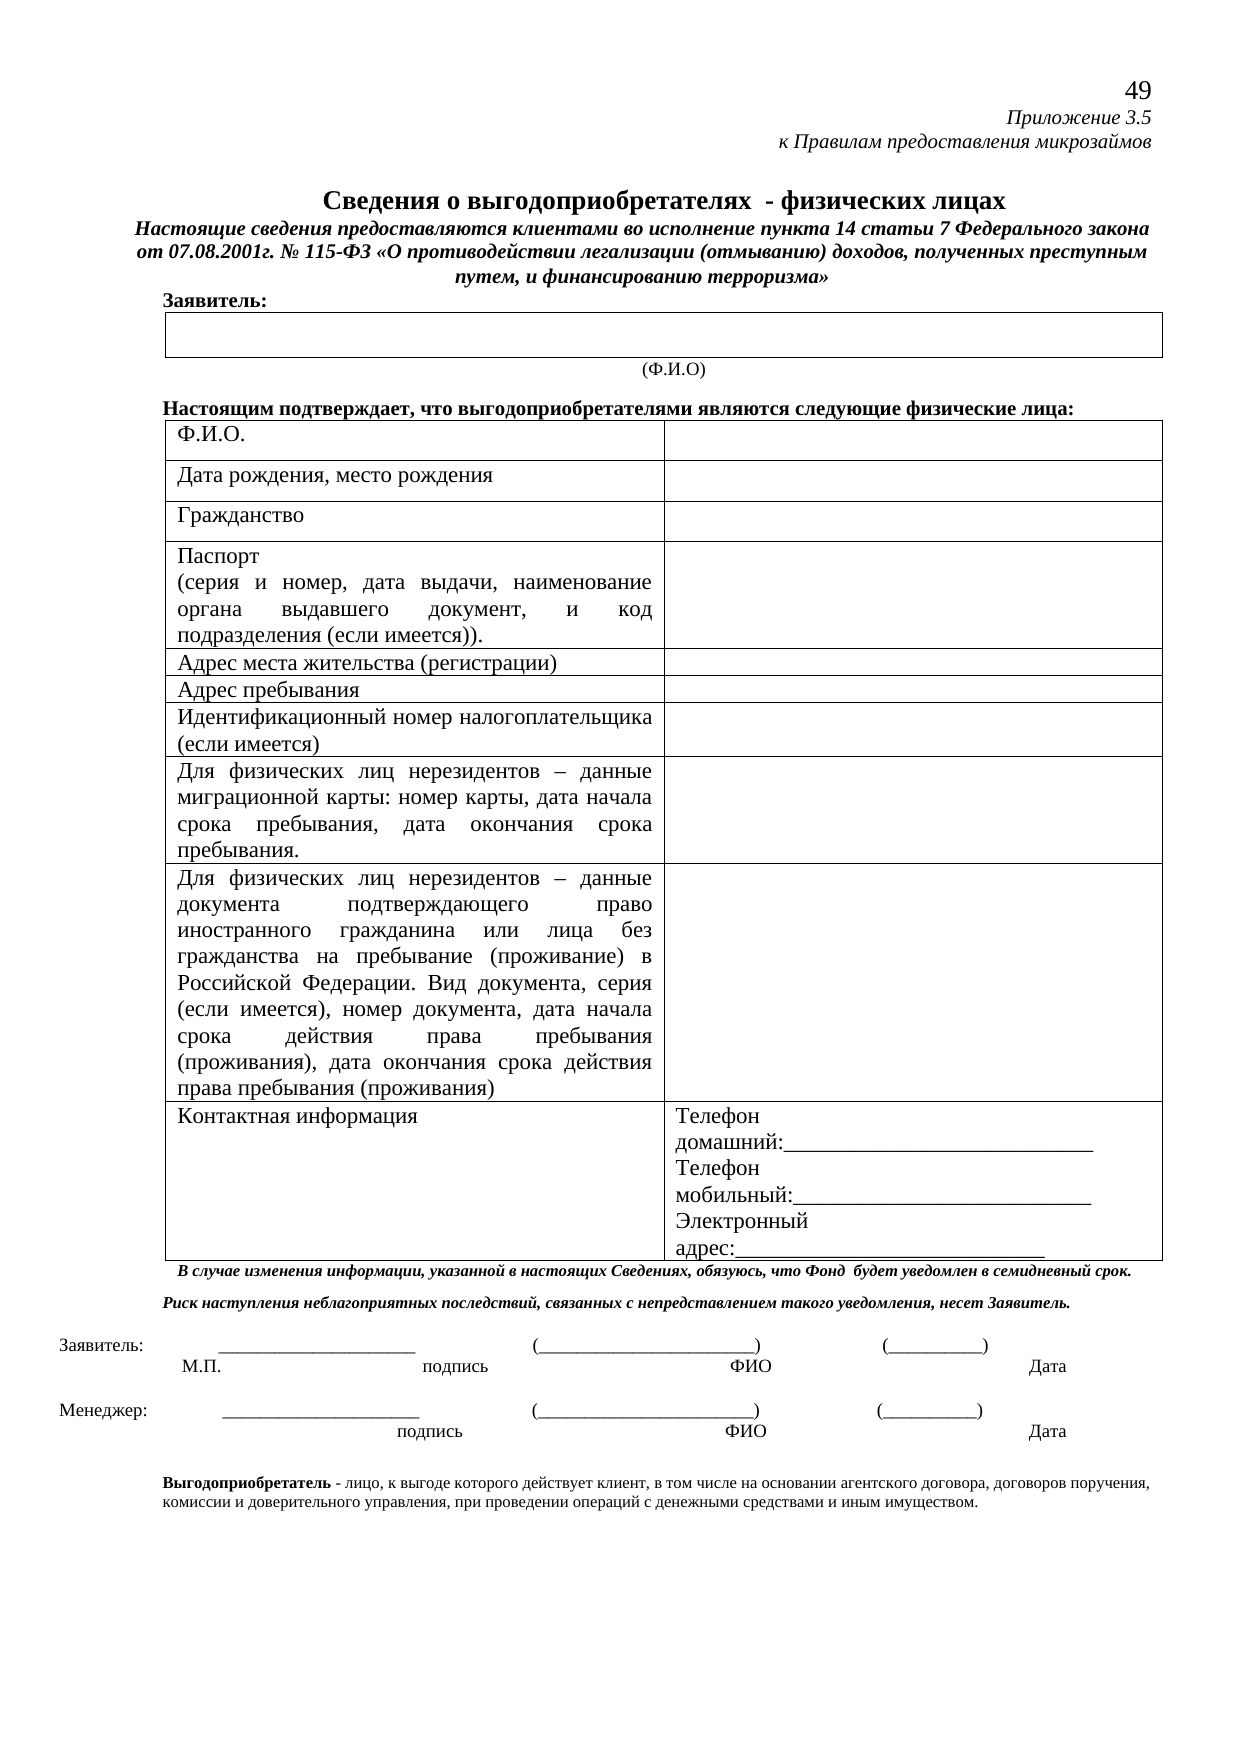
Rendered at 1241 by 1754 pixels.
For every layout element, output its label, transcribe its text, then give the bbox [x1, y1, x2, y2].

text М.П. подпись ФИО Дата [177, 1355, 1152, 1377]
text Заявитель: [162, 288, 1152, 312]
text Приложение 3.5 [133, 105, 1152, 129]
text Заявитель: _____________________ (_______________________) (__________) [59, 1334, 1152, 1355]
text Настоящие сведения предоставляются клиентами во исполнение пункта 14 статьи 7 Федерального закона от 07.08.2001г. № 115-ФЗ «О противодействии легализации (отмыванию) доходов, полученных преступным путем, и финансированию терроризма» [133, 215, 1152, 288]
table_cell [665, 703, 1162, 756]
table_cell Гражданство [166, 502, 664, 541]
table_cell Для физических лиц нерезидентов – данные документа подтверждающего право иностранного гражданина или лица без гражданства на пребывание (проживание) в Российской Федерации. Вид документа, серия (если имеется), номер документа, дата начала срока действия права пребывания (проживания), дата окончания срока действия права пребывания (проживания) [166, 864, 664, 1101]
table_cell (Ф.И.О) [166, 358, 1163, 386]
table_cell Паспорт (серия и номер, дата выдачи, наименование органа выдавшего документ, и код подразделения (если имеется)). [166, 542, 664, 647]
table_cell Для физических лиц нерезидентов – данные миграционной карты: номер карты, дата начала срока пребывания, дата окончания срока пребывания. [166, 757, 664, 862]
text Настоящим подтверждает, что выгодоприобретателями являются следующие физические лица: [162, 395, 1152, 419]
text Менеджер: _____________________ (_______________________) (__________) [59, 1398, 1152, 1420]
table_cell [665, 757, 1162, 862]
text Выгодоприобретатель - лицо, к выгоде которого действует клиент, в том числе на основании агентского договора, договоров поручения, комиссии и доверительного управления, при проведении операций с денежными средствами и иным имуществом. [162, 1473, 1152, 1511]
text к Правилам предоставления микрозаймов [177, 129, 1152, 153]
table_cell Адрес пребывания [166, 676, 664, 702]
table_cell Телефон домашний:___________________________ Телефон мобильный:__________________________ Электронный адрес:___________________________ [665, 1102, 1162, 1260]
text Риск наступления неблагоприятных последствий, связанных с непредставлением такого уведомления, несет Заявитель. [162, 1293, 1152, 1312]
table_header Ф.И.О. [166, 421, 664, 460]
table_header [665, 421, 1162, 460]
table_header [166, 313, 1162, 357]
table_cell [665, 649, 1162, 675]
text В случае изменения информации, указанной в настоящих Сведениях, обязуюсь, что Фонд будет уведомлен в семидневный срок. [177, 1261, 1152, 1280]
text подпись ФИО Дата [177, 1420, 1152, 1442]
table_cell [665, 461, 1162, 501]
text Сведения о выгодоприобретателях - физических лицах [177, 184, 1152, 215]
table_cell [665, 676, 1162, 702]
table_cell [665, 502, 1162, 541]
table_cell Дата рождения, место рождения [166, 461, 664, 501]
table_cell [665, 864, 1162, 1101]
table_cell [665, 542, 1162, 647]
table_cell Адрес места жительства (регистрации) [166, 649, 664, 675]
table_cell Контактная информация [166, 1102, 664, 1260]
table_cell Идентификационный номер налогоплательщика (если имеется) [166, 703, 664, 756]
